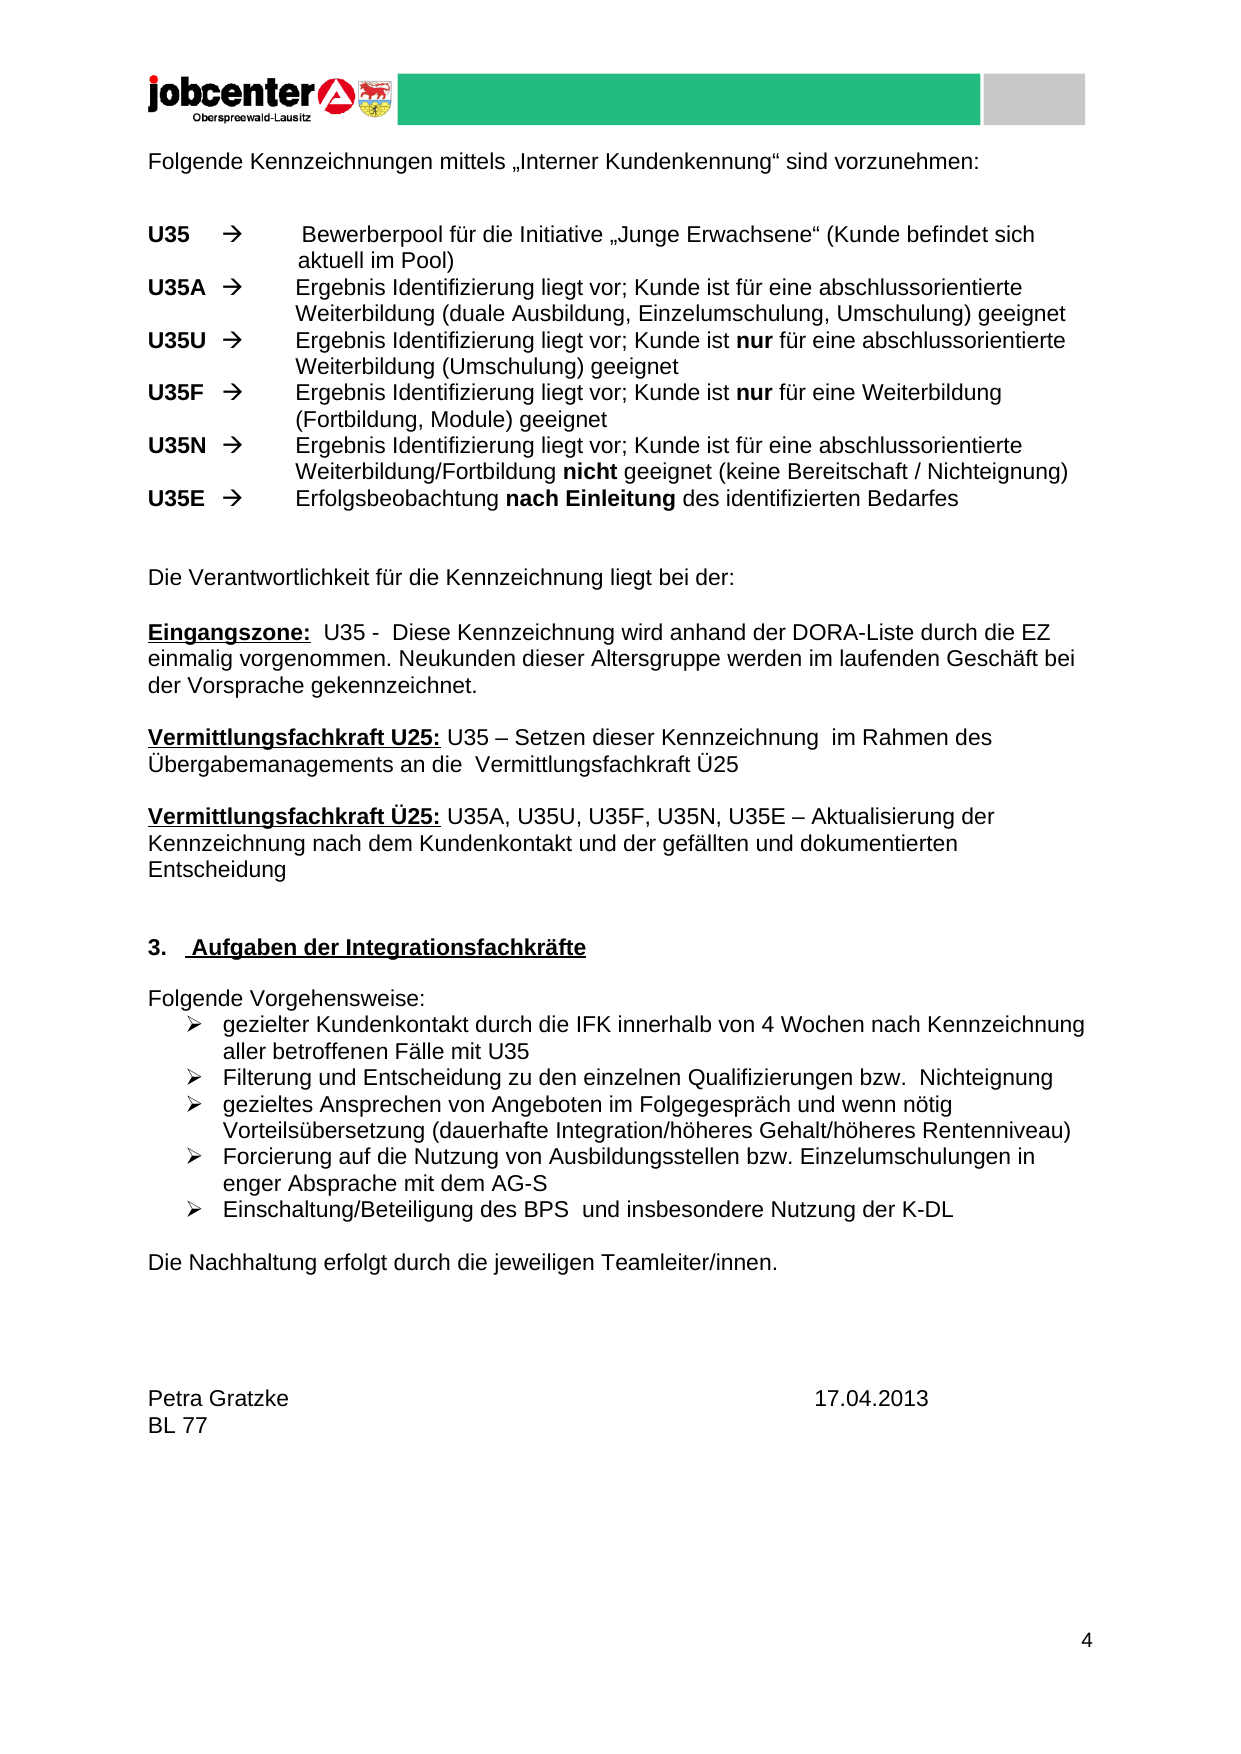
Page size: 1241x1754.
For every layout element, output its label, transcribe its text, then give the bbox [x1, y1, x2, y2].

list gezielter Kundenkontakt durch die IFK innerhalb von 4 Wochen nach Kennzeichnung aller betroffenen Fälle mit U35 [185, 1011, 1093, 1064]
text Weiterbildung (Umschulung) geeignet [295, 353, 1093, 379]
text Die Verantwortlichkeit für die Kennzeichnung liegt bei der: [148, 564, 1093, 590]
text Weiterbildung/Fortbildung nicht geeignet (keine Bereitschaft / Nichteignung) [221, 458, 1093, 485]
subtitle Aufgaben der Integrationsfachkräfte [148, 934, 1093, 960]
text Petra Gratzke 17.04.2013 [148, 1385, 1093, 1412]
text Vermittlungsfachkraft Ü25: U35A, U35U, U35F, U35N, U35E – Aktualisierung der Kennzeichnung nach dem Kundenkontakt und der gefällten und dokumentierten Entscheidung [148, 803, 1093, 882]
text U35E Erfolgsbeobachtung nach Einleitung des identifizierten Bedarfes [148, 485, 1093, 511]
text Weiterbildung (duale Ausbildung, Einzelumschulung, Umschulung) geeignet [295, 300, 1093, 327]
list Filterung und Entscheidung zu den einzelnen Qualifizierungen bzw. Nichteignung [185, 1064, 1093, 1091]
text BL 77 [148, 1412, 1093, 1438]
text U35U Ergebnis Identifizierung liegt vor; Kunde ist nur für eine abschlussorientierte [148, 327, 1093, 353]
text aktuell im Pool) [148, 247, 1093, 274]
text Vermittlungsfachkraft U25: U35 – Setzen dieser Kennzeichnung im Rahmen des Übergabemanagements an die Vermittlungsfachkraft Ü25 [148, 724, 1093, 777]
text U35F Ergebnis Identifizierung liegt vor; Kunde ist nur für eine Weiterbildung [148, 379, 1093, 406]
text Folgende Vorgehensweise: [148, 985, 1093, 1011]
text U35 Bewerberpool für die Initiative „Junge Erwachsene“ (Kunde befindet sich [148, 221, 1093, 247]
list Forcierung auf die Nutzung von Ausbildungsstellen bzw. Einzelumschulungen in enger Absprache mit dem AG-S [185, 1143, 1093, 1196]
text (Fortbildung, Module) geeignet [222, 406, 1093, 432]
text U35A Ergebnis Identifizierung liegt vor; Kunde ist für eine abschlussorientierte [148, 274, 1093, 300]
picture [147, 75, 395, 126]
list Einschaltung/Beteiligung des BPS und insbesondere Nutzung der K-DL [185, 1196, 1093, 1222]
text Eingangszone: U35 - Diese Kennzeichnung wird anhand der DORA-Liste durch die EZ einmalig vorgenommen. Neukunden dieser Altersgruppe werden im laufenden Geschäft bei der Vorsprache gekennzeichnet. [148, 619, 1093, 698]
text U35N Ergebnis Identifizierung liegt vor; Kunde ist für eine abschlussorientierte [148, 432, 1093, 458]
list gezieltes Ansprechen von Angeboten im Folgegespräch und wenn nötig Vorteilsübersetzung (dauerhafte Integration/höheres Gehalt/höheres Rentenniveau) [185, 1091, 1093, 1143]
text Folgende Kennzeichnungen mittels „Interner Kundenkennung“ sind vorzunehmen: [148, 148, 1093, 174]
text Die Nachhaltung erfolgt durch die jeweiligen Teamleiter/innen. [148, 1249, 1093, 1275]
